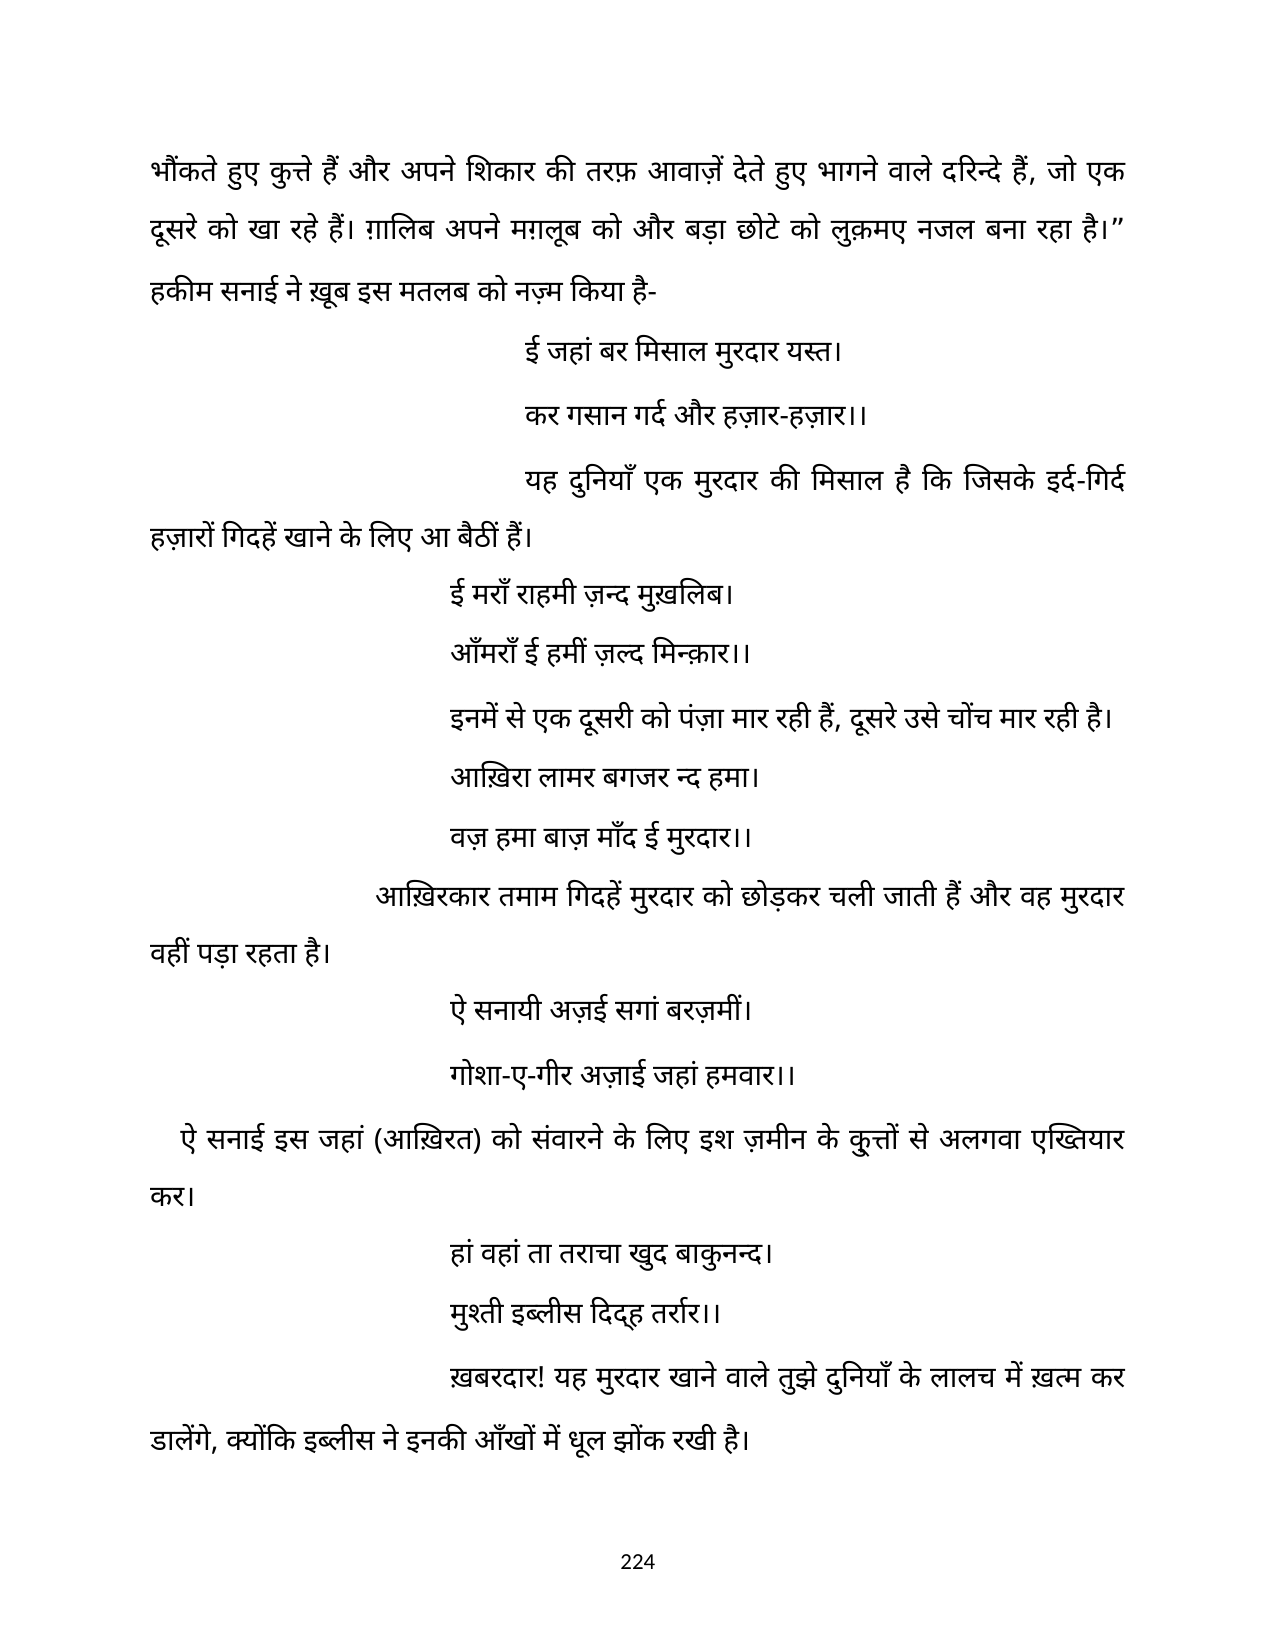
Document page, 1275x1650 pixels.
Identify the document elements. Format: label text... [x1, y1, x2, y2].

text ई मराँ राहमी ज़न्द मुख़लिब। [150, 578, 1125, 616]
text इनमें से एक दूसरी को पंज़ा मार रही हैं, दूसरे उसे चोंच मार रही है। [150, 697, 1125, 740]
text ऐ सनाई इस जहां (आख़िरत) को संवारने के लिए इश ज़मीन के कु्त्तों से अलगवा एख्तियार कर। [150, 1118, 1125, 1218]
text ई जहां बर मिसाल मुरदार यस्त। [150, 335, 1125, 373]
text यह दुनियाँ एक मुरदार की मिसाल है कि जिसके इर्द-गिर्द हज़ारों गिदहें खाने के लिए आ बैठीं हैं। [150, 459, 1125, 559]
text आख़िरकार तमाम गिदहें मुरदार को छोड़कर चली जाती हैं और वह मुरदार वहीं पड़ा रहता है। [150, 881, 1125, 976]
text ख़बरदार! यह मुरदार खाने वाले तुझे दुनियाँ के लालच में ख़त्म कर डालेंगे, क्योंकि इब्लीस ने इनकी आँखों में धूल झोंक रखी है। [150, 1356, 1125, 1462]
text मुश्ती इब्लीस दिद्ह तर्रार।। [150, 1297, 1125, 1335]
text वज़ हमा बाज़ माँद ई मुरदार।। [150, 821, 1125, 859]
text आख़िरा लामर बगजर न्द हमा। [150, 762, 1125, 799]
text गोशा-ए-गीर अज़ाई जहां हमवार।। [150, 1054, 1125, 1097]
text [150, 150, 1125, 314]
text हां वहां ता तराचा खुद बाकुनन्द। [150, 1237, 1125, 1275]
text ऐ सनायी अज़ई सगां बरज़मीं। [150, 994, 1125, 1032]
text आँमराँ ई हमीं ज़ल्द मिन्क़ार।। [150, 638, 1125, 676]
text कर गसान गर्द और हज़ार-हज़ार।। [150, 395, 1125, 438]
